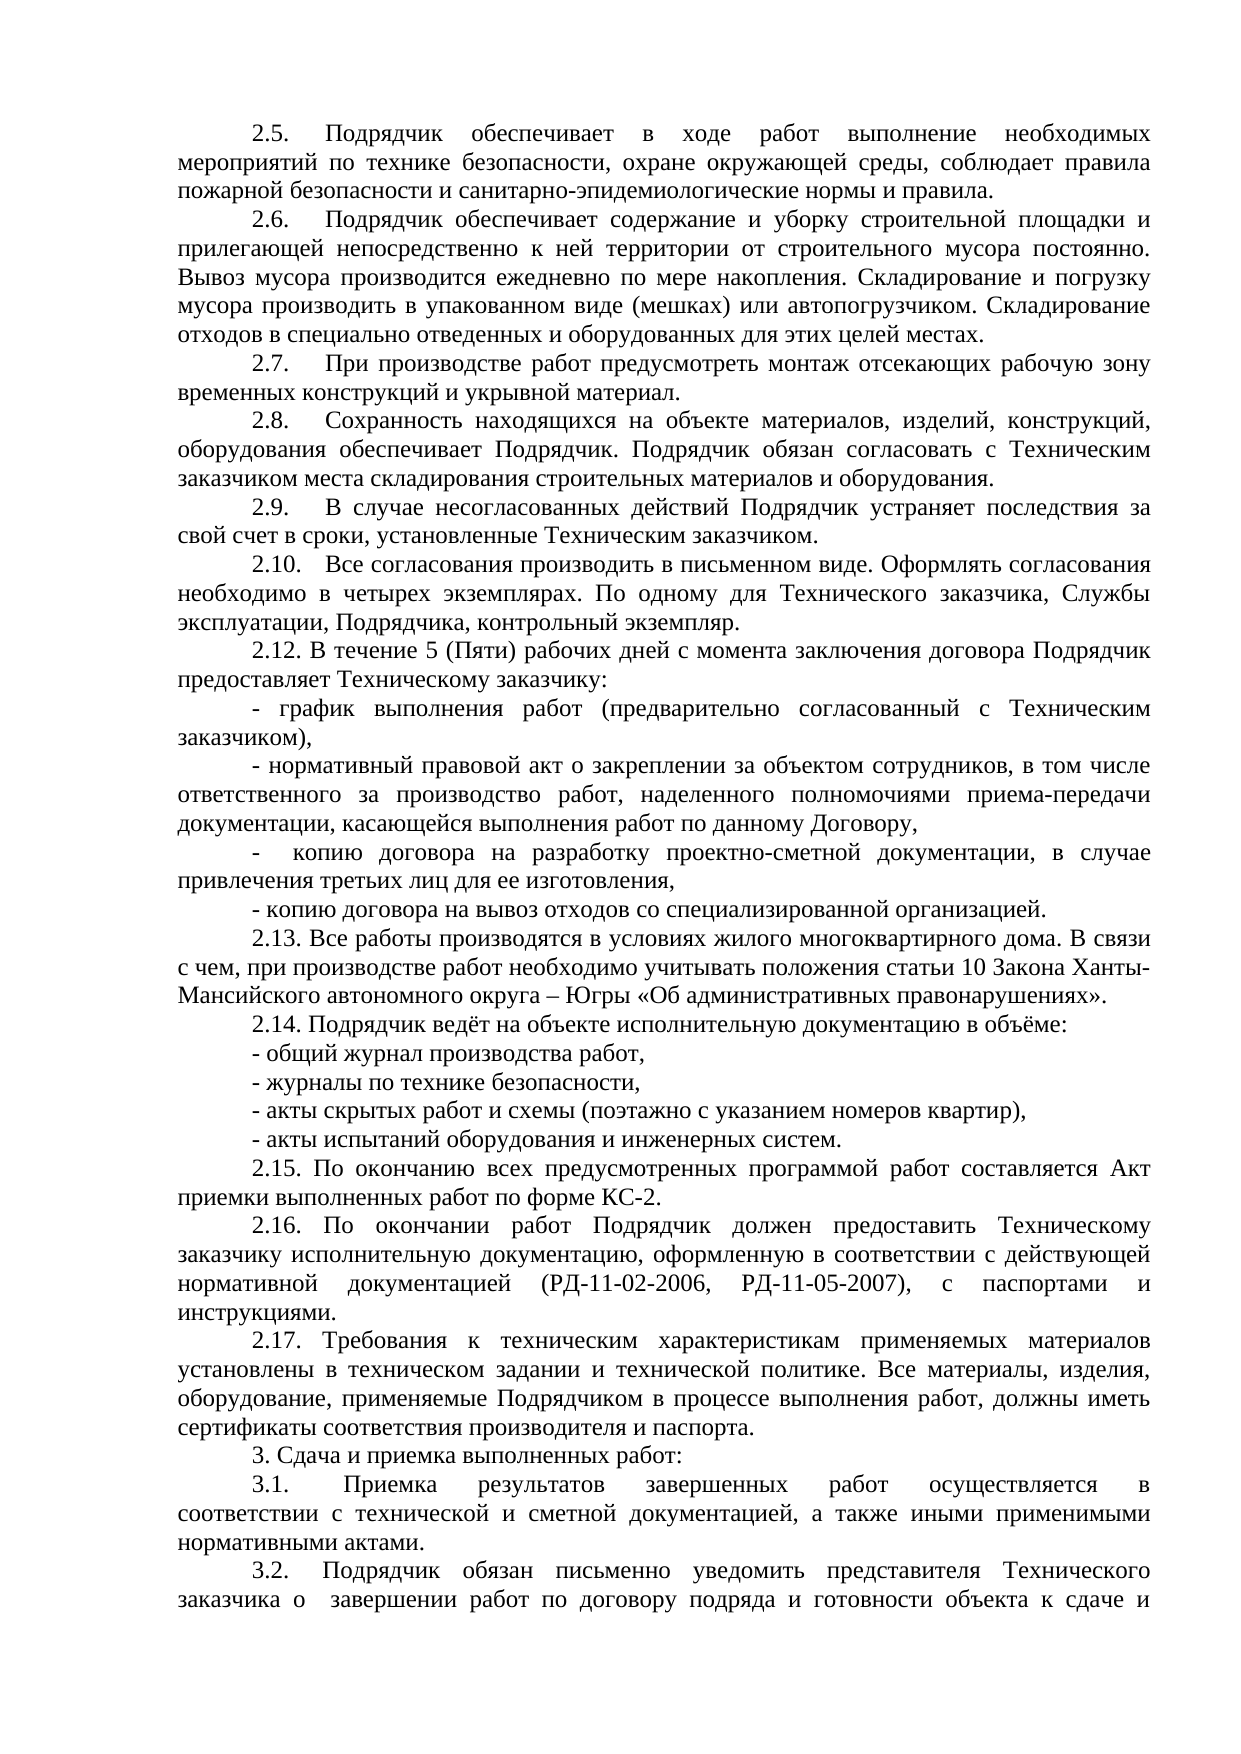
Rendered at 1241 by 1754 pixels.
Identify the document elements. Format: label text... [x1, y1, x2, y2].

list Подрядчик обеспечивает содержание и уборку строительной площадки и прилегающей непосредственно к ней территории от строительного мусора постоянно. Вывоз мусора производится ежедневно по мере накопления. Складирование и погрузку мусора производить в упакованном виде (мешках) или автопогрузчиком. Складирование отходов в специально отведенных и оборудованных для этих целей местах. [177, 204, 1152, 348]
text - акты скрытых работ и схемы (поэтажно с указанием номеров квартир), [177, 1096, 1152, 1124]
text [177, 1556, 1152, 1613]
text - график выполнения работ (предварительно согласованный с Техническим заказчиком), [177, 693, 1152, 751]
text 2.14. Подрядчик ведёт на объекте исполнительную документацию в объёме: [177, 1009, 1152, 1038]
list Подрядчик обеспечивает в ходе работ выполнение необходимых мероприятий по технике безопасности, охране окружающей среды, соблюдает правила пожарной безопасности и санитарно-эпидемиологические нормы и правила. [177, 118, 1152, 204]
text 2.16. По окончании работ Подрядчик должен предоставить Техническому заказчику исполнительную документацию, оформленную в соответствии с действующей нормативной документацией (РД-11-02-2006, РД-11-05-2007), с паспортами и инструкциями. [177, 1211, 1152, 1326]
text 2.12. В течение 5 (Пяти) рабочих дней с момента заключения договора Подрядчик предоставляет Техническому заказчику: [177, 636, 1152, 693]
text 2.13. Все работы производятся в условиях жилого многоквартирного дома. В связи с чем, при производстве работ необходимо учитывать положения статьи 10 Закона Ханты-Мансийского автономного округа – Югры «Об административных правонарушениях». [177, 923, 1152, 1009]
text - журналы по технике безопасности, [177, 1067, 1152, 1096]
text - общий журнал производства работ, [177, 1038, 1152, 1067]
text - копию договора на разработку проектно-сметной документации, в случае привлечения третьих лиц для ее изготовления, [177, 837, 1152, 894]
text - копию договора на вывоз отходов со специализированной организацией. [177, 894, 1152, 923]
list В случае несогласованных действий Подрядчик устраняет последствия за свой счет в сроки, установленные Техническим заказчиком. [177, 492, 1152, 549]
text 2.15. По окончанию всех предусмотренных программой работ составляется Акт приемки выполненных работ по форме КС-2. [177, 1153, 1152, 1211]
text - нормативный правовой акт о закреплении за объектом сотрудников, в том числе ответственного за производство работ, наделенного полномочиями приема-передачи документации, касающейся выполнения работ по данному Договору, [177, 751, 1152, 837]
text - акты испытаний оборудования и инженерных систем. [177, 1124, 1152, 1153]
text 3. Сдача и приемка выполненных работ: [177, 1441, 1152, 1469]
text 2.17. Требования к техническим характеристикам применяемых материалов установлены в техническом задании и технической политике. Все материалы, изделия, оборудование, применяемые Подрядчиком в процессе выполнения работ, должны иметь сертификаты соответствия производителя и паспорта. [177, 1326, 1152, 1441]
text 3.1. Приемка результатов завершенных работ осуществляется в соответствии с технической и сметной документацией, а также иными применимыми нормативными актами. [177, 1469, 1152, 1556]
list Все согласования производить в письменном виде. Оформлять согласования необходимо в четырех экземплярах. По одному для Технического заказчика, Службы эксплуатации, Подрядчика, контрольный экземпляр. [177, 549, 1152, 636]
list При производстве работ предусмотреть монтаж отсекающих рабочую зону временных конструкций и укрывной материал. [177, 348, 1152, 406]
list Сохранность находящихся на объекте материалов, изделий, конструкций, оборудования обеспечивает Подрядчик. Подрядчик обязан согласовать с Техническим заказчиком места складирования строительных материалов и оборудования. [177, 406, 1152, 492]
